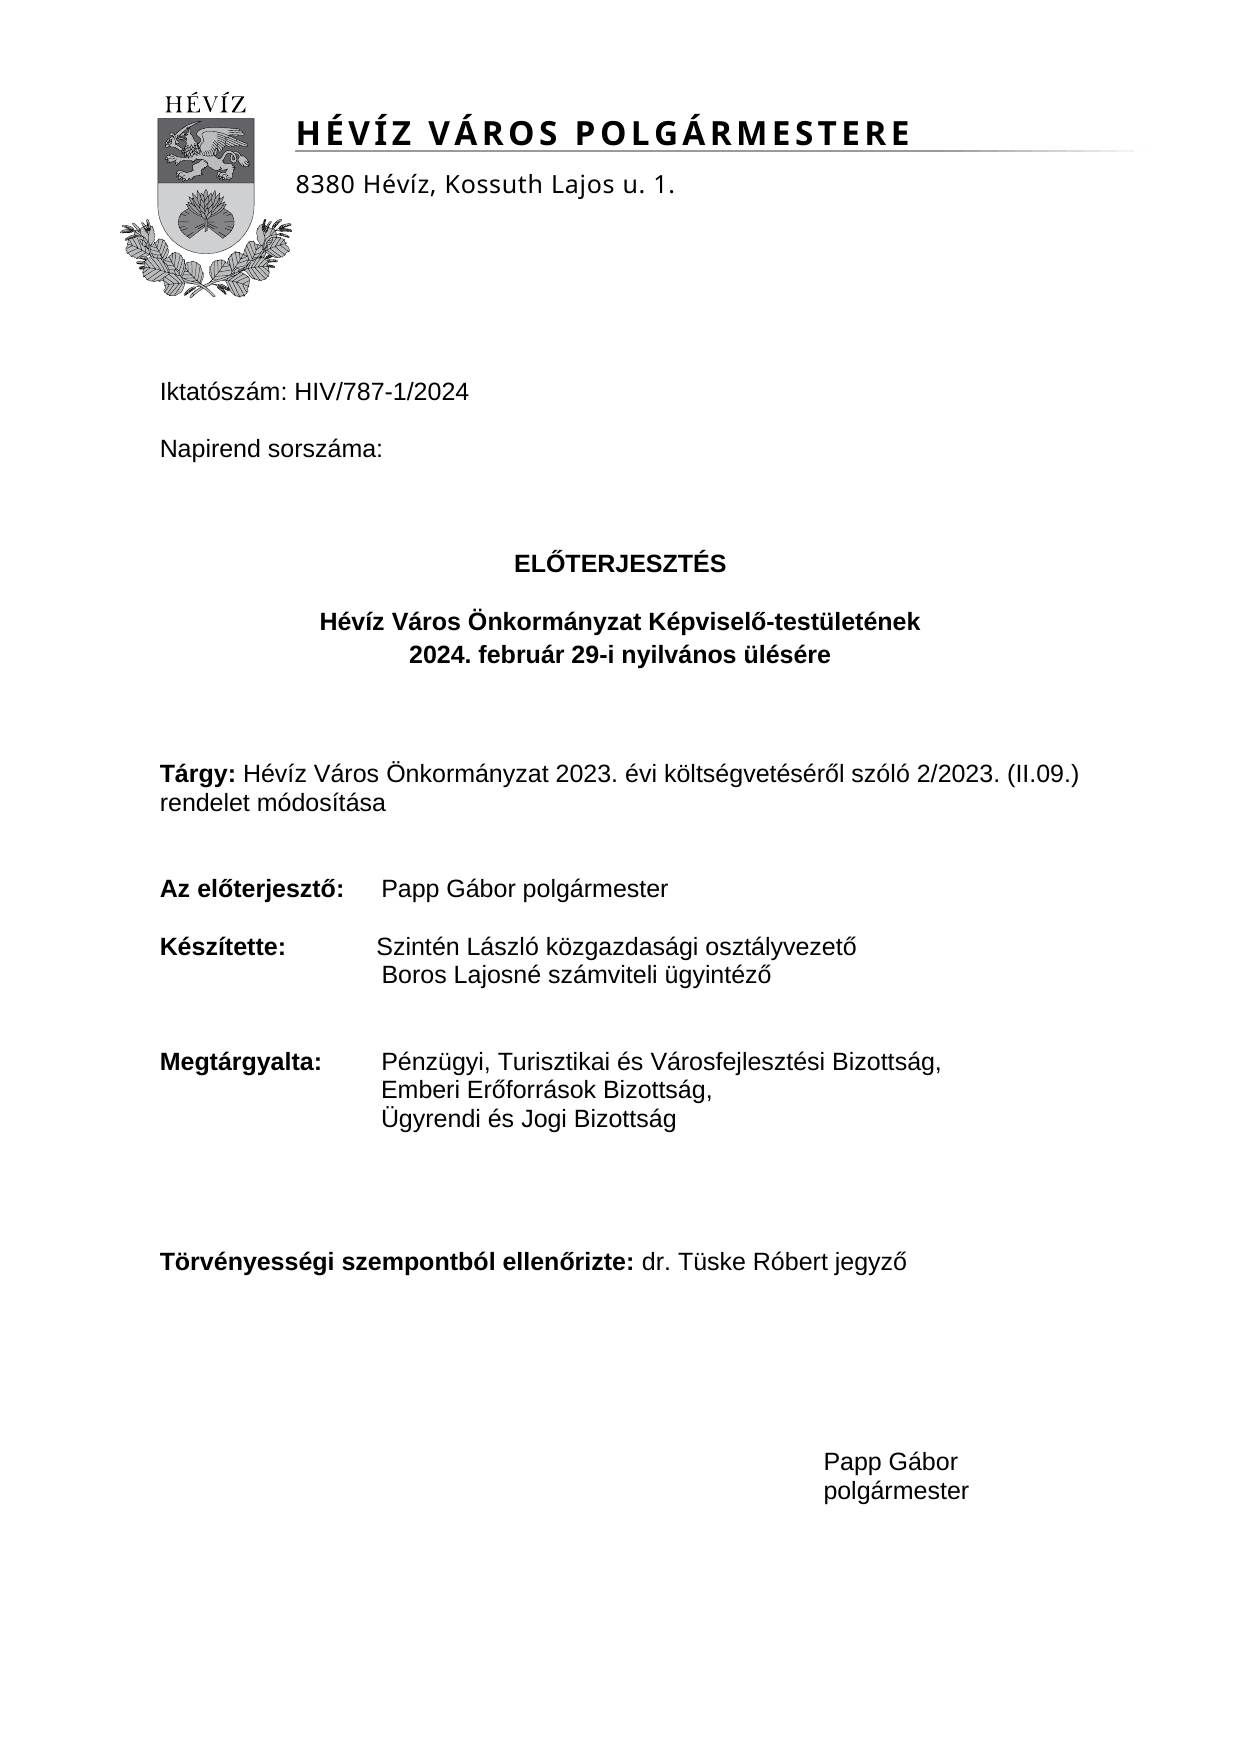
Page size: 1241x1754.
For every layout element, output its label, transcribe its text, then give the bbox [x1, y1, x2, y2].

text Ügyrendi és Jogi Bizottság [307, 1104, 1081, 1133]
text ELŐTERJESZTÉS [159, 549, 1081, 578]
text Megtárgyalta: Pénzügyi, Turisztikai és Városfejlesztési Bizottság, [159, 1047, 1081, 1075]
text Emberi Erőforrások Bizottság, [307, 1075, 1081, 1104]
text Napirend sorszáma: [159, 434, 1081, 463]
text Törvényességi szempontból ellenőrizte: dr. Tüske Róbert jegyző [159, 1247, 1081, 1276]
text Hévíz Város Önkormányzat Képviselő-testületének [159, 607, 1081, 636]
text Iktatószám: HIV/787-1/2024 [159, 377, 1081, 406]
text Készítette: Szintén László közgazdasági osztályvezető [159, 932, 1081, 960]
text Papp Gábor [749, 1447, 1081, 1476]
text Boros Lajosné számviteli ügyintéző [159, 960, 1081, 989]
text Tárgy: Hévíz Város Önkormányzat 2023. évi költségvetéséről szóló 2/2023. (II.09.) rendelet módosítása [159, 759, 1081, 817]
text polgármester [749, 1476, 1081, 1504]
text 2024. február 29-i nyilvános ülésére [159, 640, 1081, 669]
text Az előterjesztő: Papp Gábor polgármester [159, 874, 1081, 903]
